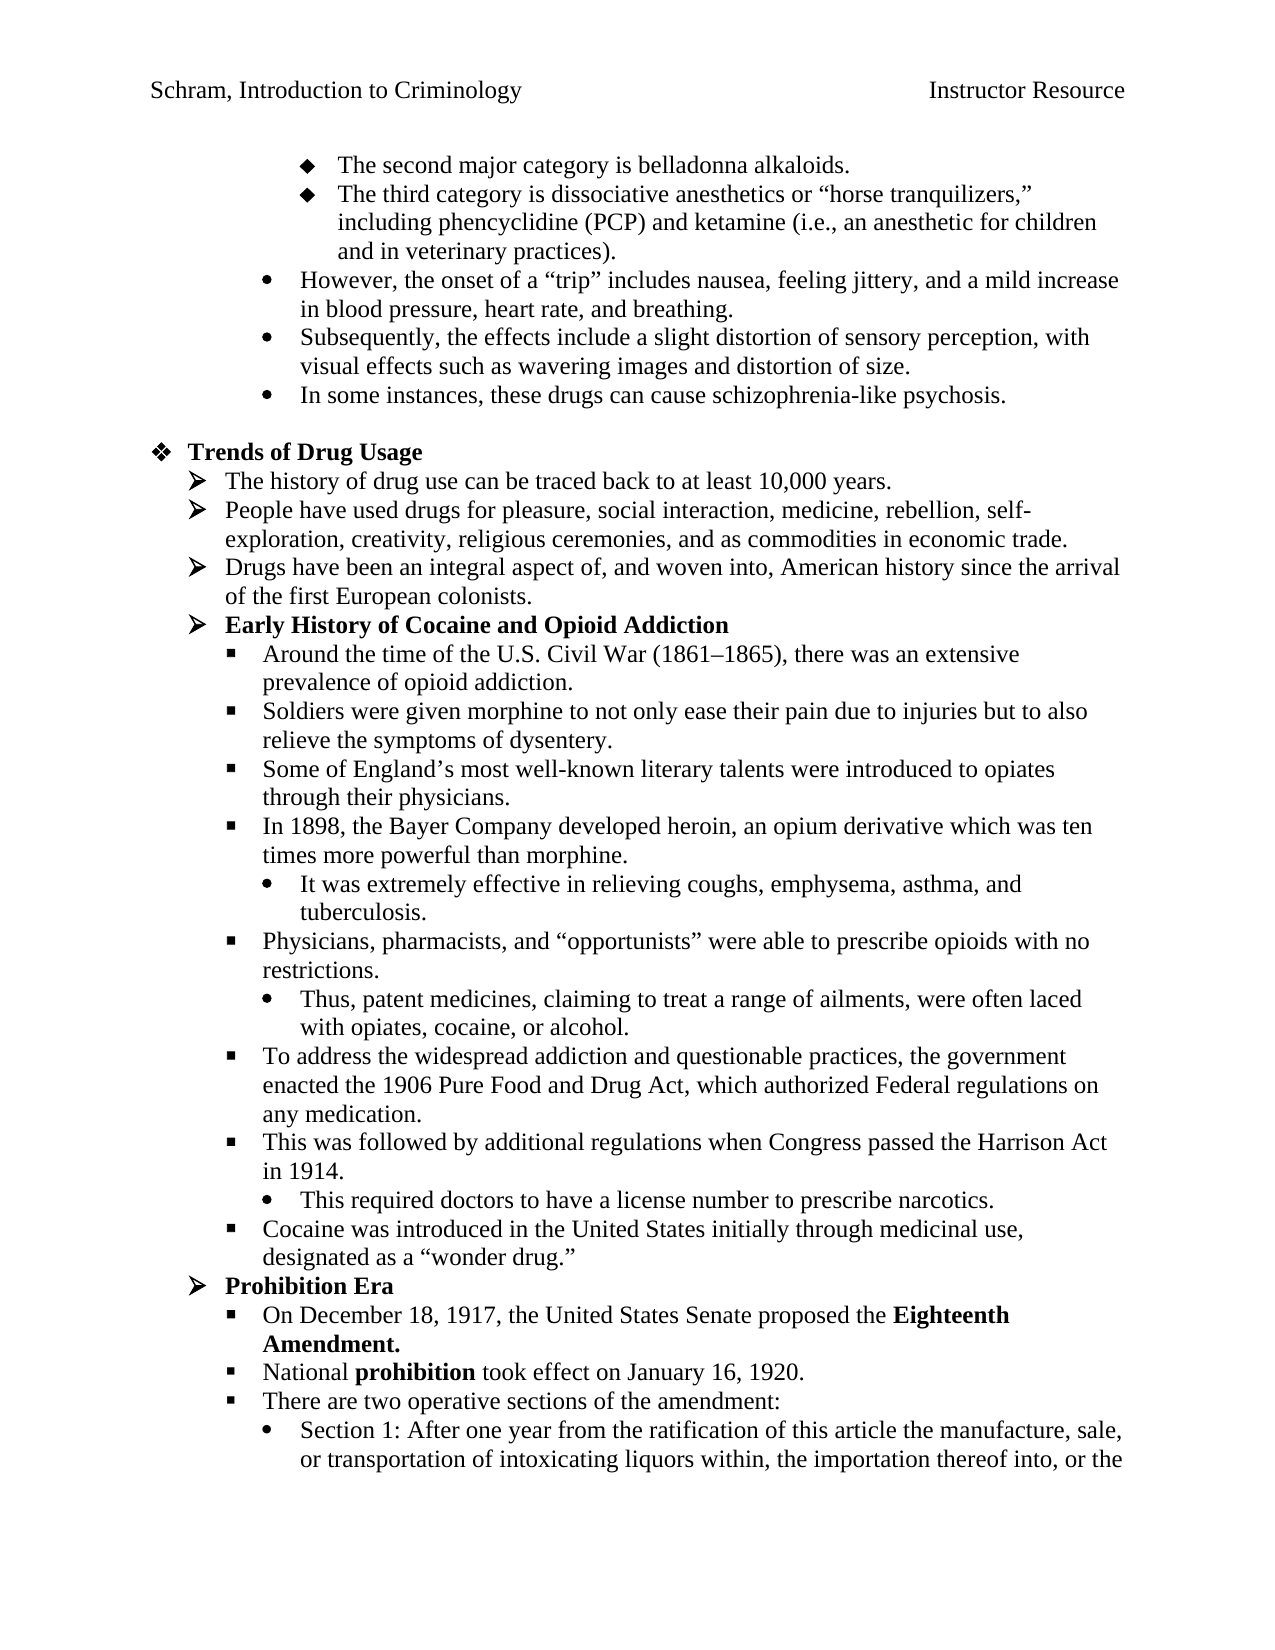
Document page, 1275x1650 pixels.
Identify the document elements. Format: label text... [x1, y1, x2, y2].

list The second major category is belladonna alkaloids. [300, 150, 1125, 179]
list The history of drug use can be traced back to at least 10,000 years. [187, 466, 1125, 495]
list The third category is dissociative anesthetics or “horse tranquilizers,” including phencyclidine (PCP) and ketamine (i.e., an anesthetic for children and in veterinary practices). [300, 179, 1125, 265]
list Soldiers were given morphine to not only ease their pain due to injuries but to also relieve the symptoms of dysentery. [225, 696, 1125, 754]
list Some of England’s most well-known literary talents were introduced to opiates through their physicians. [225, 754, 1125, 811]
list However, the onset of a “trip” includes nausea, feeling jittery, and a mild increase in blood pressure, heart rate, and breathing. [262, 265, 1125, 322]
list It was extremely effective in relieving coughs, emphysema, asthma, and tuberculosis. [262, 869, 1125, 926]
list There are two operative sections of the amendment: [225, 1386, 1125, 1415]
list On December 18, 1917, the United States Senate proposed the Eighteenth Amendment. [225, 1300, 1125, 1357]
list Thus, patent medicines, claiming to treat a range of ailments, were often laced with opiates, cocaine, or alcohol. [262, 984, 1125, 1041]
list To address the widespread addiction and questionable practices, the government enacted the 1906 Pure Food and Drug Act, which authorized Federal regulations on any medication. [225, 1041, 1125, 1127]
list National prohibition took effect on January 16, 1920. [225, 1357, 1125, 1386]
list Trends of Drug Usage [150, 437, 1125, 466]
list Physicians, pharmacists, and “opportunists” were able to prescribe opioids with no restrictions. [225, 926, 1125, 984]
list Prohibition Era [187, 1271, 1125, 1300]
list Early History of Cocaine and Opioid Addiction [187, 610, 1125, 639]
list This was followed by additional regulations when Congress passed the Harrison Act in 1914. [225, 1127, 1125, 1185]
list People have used drugs for pleasure, social interaction, medicine, rebellion, self-exploration, creativity, religious ceremonies, and as commodities in economic trade. [187, 495, 1125, 552]
list In some instances, these drugs can cause schizophrenia-like psychosis. [262, 380, 1125, 409]
list Subsequently, the effects include a slight distortion of sensory perception, with visual effects such as wavering images and distortion of size. [262, 322, 1125, 380]
list Cocaine was introduced in the United States initially through medicinal use, designated as a “wonder drug.” [225, 1214, 1125, 1271]
list In 1898, the Bayer Company developed heroin, an opium derivative which was ten times more powerful than morphine. [225, 811, 1125, 869]
list Drugs have been an integral aspect of, and woven into, American history since the arrival of the first European colonists. [187, 552, 1125, 610]
list Around the time of the U.S. Civil War (1861–1865), there was an extensive prevalence of opioid addiction. [225, 639, 1125, 696]
list This required doctors to have a license number to prescribe narcotics. [262, 1185, 1125, 1214]
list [262, 1415, 1125, 1472]
